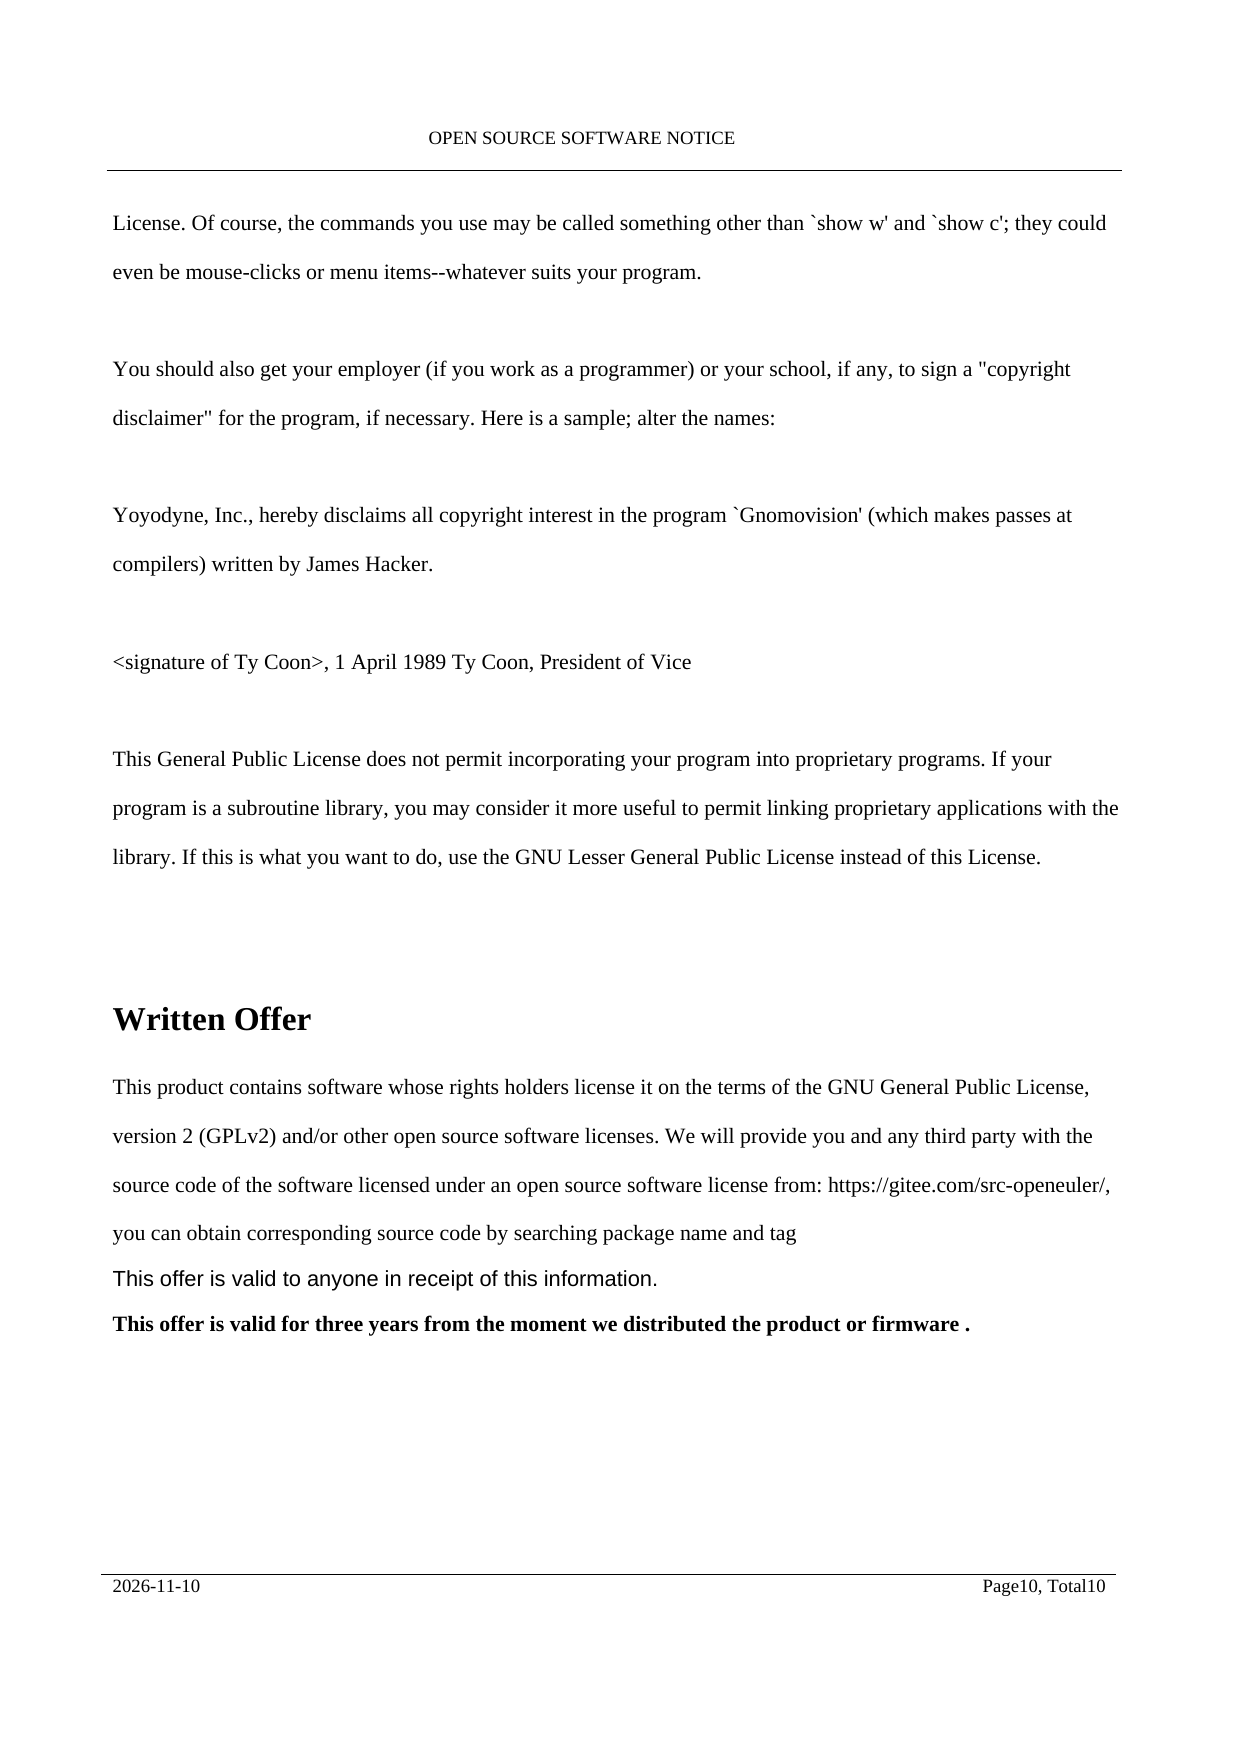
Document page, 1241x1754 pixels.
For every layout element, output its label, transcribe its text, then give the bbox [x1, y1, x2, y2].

text Written Offer [112, 986, 1128, 1051]
text This offer is valid to anyone in receipt of this information. [112, 1262, 1128, 1294]
text This offer is valid for three years from the moment we distributed the product or firmware . [112, 1307, 1128, 1339]
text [112, 206, 1128, 970]
text This product contains software whose rights holders license it on the terms of the GNU General Public License, version 2 (GPLv2) and/or other open source software licenses. We will provide you and any third party with the source code of the software licensed under an open source software license from: https://gitee.com/src-openeuler/, you can obtain corresponding source code by searching package name and tag [112, 1071, 1128, 1249]
